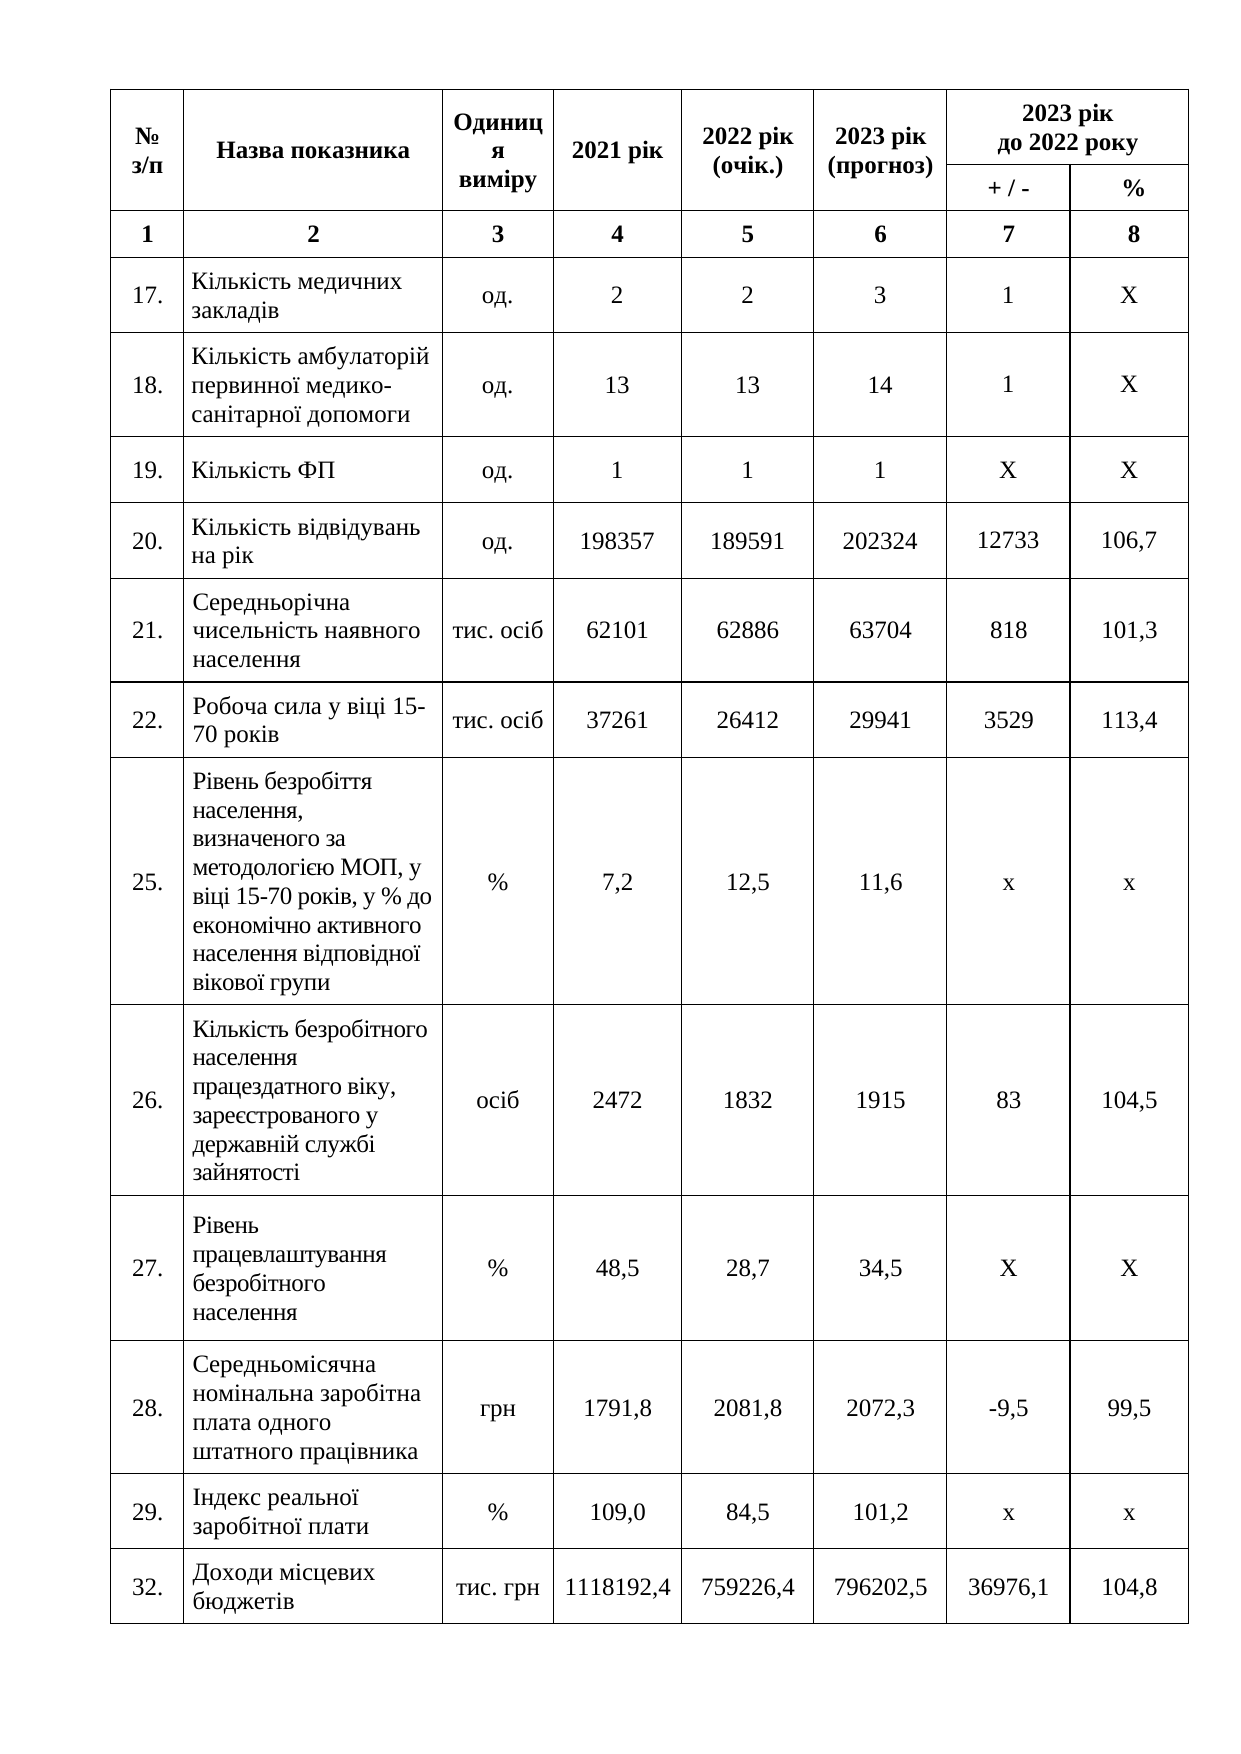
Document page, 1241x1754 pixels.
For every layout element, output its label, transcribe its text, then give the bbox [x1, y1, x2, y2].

table_header Одиниця виміру [443, 90, 553, 210]
table_cell Х [1071, 258, 1188, 332]
table_cell 106,7 [1071, 503, 1188, 577]
table_cell 1 [814, 437, 946, 502]
table_cell 198357 [554, 503, 681, 577]
table_cell % [443, 1196, 553, 1340]
table_cell х [947, 1474, 1069, 1548]
table_cell 17. [111, 258, 183, 332]
table_cell 202324 [814, 503, 946, 577]
table_cell Середньорічна чисельність наявного населення [184, 579, 442, 681]
table_header 2022 рік (очік.) [682, 90, 813, 210]
table_cell 3 [814, 258, 946, 332]
table_cell -9,5 [947, 1341, 1069, 1473]
table_cell 2 [682, 258, 813, 332]
table_cell 26. [111, 1005, 183, 1194]
table_cell 62886 [682, 579, 813, 681]
table_cell 25. [111, 758, 183, 1004]
table_cell Кількість амбулаторій первинної медико-санітарної допомоги [184, 333, 442, 436]
table_cell осіб [443, 1005, 553, 1194]
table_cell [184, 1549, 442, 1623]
table_cell 19. [111, 437, 183, 502]
table_cell Середньомісячна номінальна заробітна плата одного штатного працівника [184, 1341, 442, 1473]
table_cell Х [947, 437, 1069, 502]
table_cell Х [1071, 1196, 1188, 1340]
table_header 2023 рік (прогноз) [814, 90, 946, 210]
table_cell грн [443, 1341, 553, 1473]
table_cell 1791,8 [554, 1341, 681, 1473]
table_cell 5 [682, 211, 813, 257]
table_cell Кількість медичних закладів [184, 258, 442, 332]
table_cell 13 [554, 333, 681, 436]
table_cell 189591 [682, 503, 813, 577]
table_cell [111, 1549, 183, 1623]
table_cell 818 [947, 579, 1069, 681]
table_cell од. [443, 437, 553, 502]
table_cell 3529 [947, 683, 1069, 757]
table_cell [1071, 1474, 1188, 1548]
table_cell Індекс реальної заробітної плати [184, 1474, 442, 1548]
table_cell 1 [111, 211, 183, 257]
table_cell 63704 [814, 579, 946, 681]
table_cell 2072,3 [814, 1341, 946, 1473]
table_cell 62101 [554, 579, 681, 681]
table_cell 3 [443, 211, 553, 257]
table_cell од. [443, 258, 553, 332]
table_cell + / - [947, 165, 1069, 210]
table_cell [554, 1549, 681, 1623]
table_cell 2 [184, 211, 442, 257]
table_cell 109,0 [554, 1474, 681, 1548]
table_cell Х [1071, 333, 1188, 436]
table_cell 8 [1071, 211, 1188, 257]
table_header № з/п [111, 90, 183, 210]
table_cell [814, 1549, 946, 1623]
table_cell 29941 [814, 683, 946, 757]
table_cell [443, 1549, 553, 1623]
table_cell Кількість відвідувань на рік [184, 503, 442, 577]
table_cell 13 [682, 333, 813, 436]
table_cell Кількість безробітного населення працездатного віку, зареєстрованого у державній службі зайнятості [184, 1005, 442, 1194]
table_cell тис. осіб [443, 683, 553, 757]
table_cell 26412 [682, 683, 813, 757]
table_cell 4 [554, 211, 681, 257]
table_cell 1832 [682, 1005, 813, 1194]
table_header 2021 рік [554, 90, 681, 210]
table_cell од. [443, 503, 553, 577]
table_cell Робоча сила у віці 15-70 років [184, 683, 442, 757]
table_cell Х [1071, 437, 1188, 502]
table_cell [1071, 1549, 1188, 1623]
table_header Назва показника [184, 90, 442, 210]
table_cell 83 [947, 1005, 1069, 1194]
table_cell % [1071, 165, 1188, 210]
table_cell 101,2 [814, 1474, 946, 1548]
table_cell 2 [554, 258, 681, 332]
table_cell 1915 [814, 1005, 946, 1194]
table_cell 29. [111, 1474, 183, 1548]
table_cell Рівень безробіття населення, визначеного за методологією МОП, у віці 15-70 років, у % до економічно активного населення відповідної вікової групи [184, 758, 442, 1004]
table_cell Рівень працевлаштування безробітного населення [184, 1196, 442, 1340]
table_cell 14 [814, 333, 946, 436]
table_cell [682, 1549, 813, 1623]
table_cell 28. [111, 1341, 183, 1473]
table_cell % [443, 758, 553, 1004]
table_cell 34,5 [814, 1196, 946, 1340]
table_cell х [1071, 758, 1188, 1004]
table_cell х [947, 758, 1069, 1004]
table_cell 84,5 [682, 1474, 813, 1548]
table_cell 99,5 [1071, 1341, 1188, 1473]
table_cell 7 [947, 211, 1069, 257]
table_cell 21. [111, 579, 183, 681]
table_cell 1 [682, 437, 813, 502]
table_cell 22. [111, 683, 183, 757]
table_cell од. [443, 333, 553, 436]
table_cell 28,7 [682, 1196, 813, 1340]
table_cell 101,3 [1071, 579, 1188, 681]
table_cell Кількість ФП [184, 437, 442, 502]
table_header 2023 рік до 2022 року [947, 90, 1188, 164]
table_cell 11,6 [814, 758, 946, 1004]
table_cell 1 [947, 258, 1069, 332]
table_cell 12,5 [682, 758, 813, 1004]
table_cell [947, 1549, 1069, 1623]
table_cell 6 [814, 211, 946, 257]
table_cell 48,5 [554, 1196, 681, 1340]
table_cell 104,5 [1071, 1005, 1188, 1194]
table_cell 27. [111, 1196, 183, 1340]
table_cell Х [947, 1196, 1069, 1340]
table_cell 2472 [554, 1005, 681, 1194]
table_cell 12733 [947, 503, 1069, 577]
table_cell % [443, 1474, 553, 1548]
table_cell 7,2 [554, 758, 681, 1004]
table_cell 1 [947, 333, 1069, 436]
table_cell 18. [111, 333, 183, 436]
table_cell 1 [554, 437, 681, 502]
table_cell 37261 [554, 683, 681, 757]
table_cell 20. [111, 503, 183, 577]
table_cell тис. осіб [443, 579, 553, 681]
table_cell 2081,8 [682, 1341, 813, 1473]
table_cell 113,4 [1071, 683, 1188, 757]
